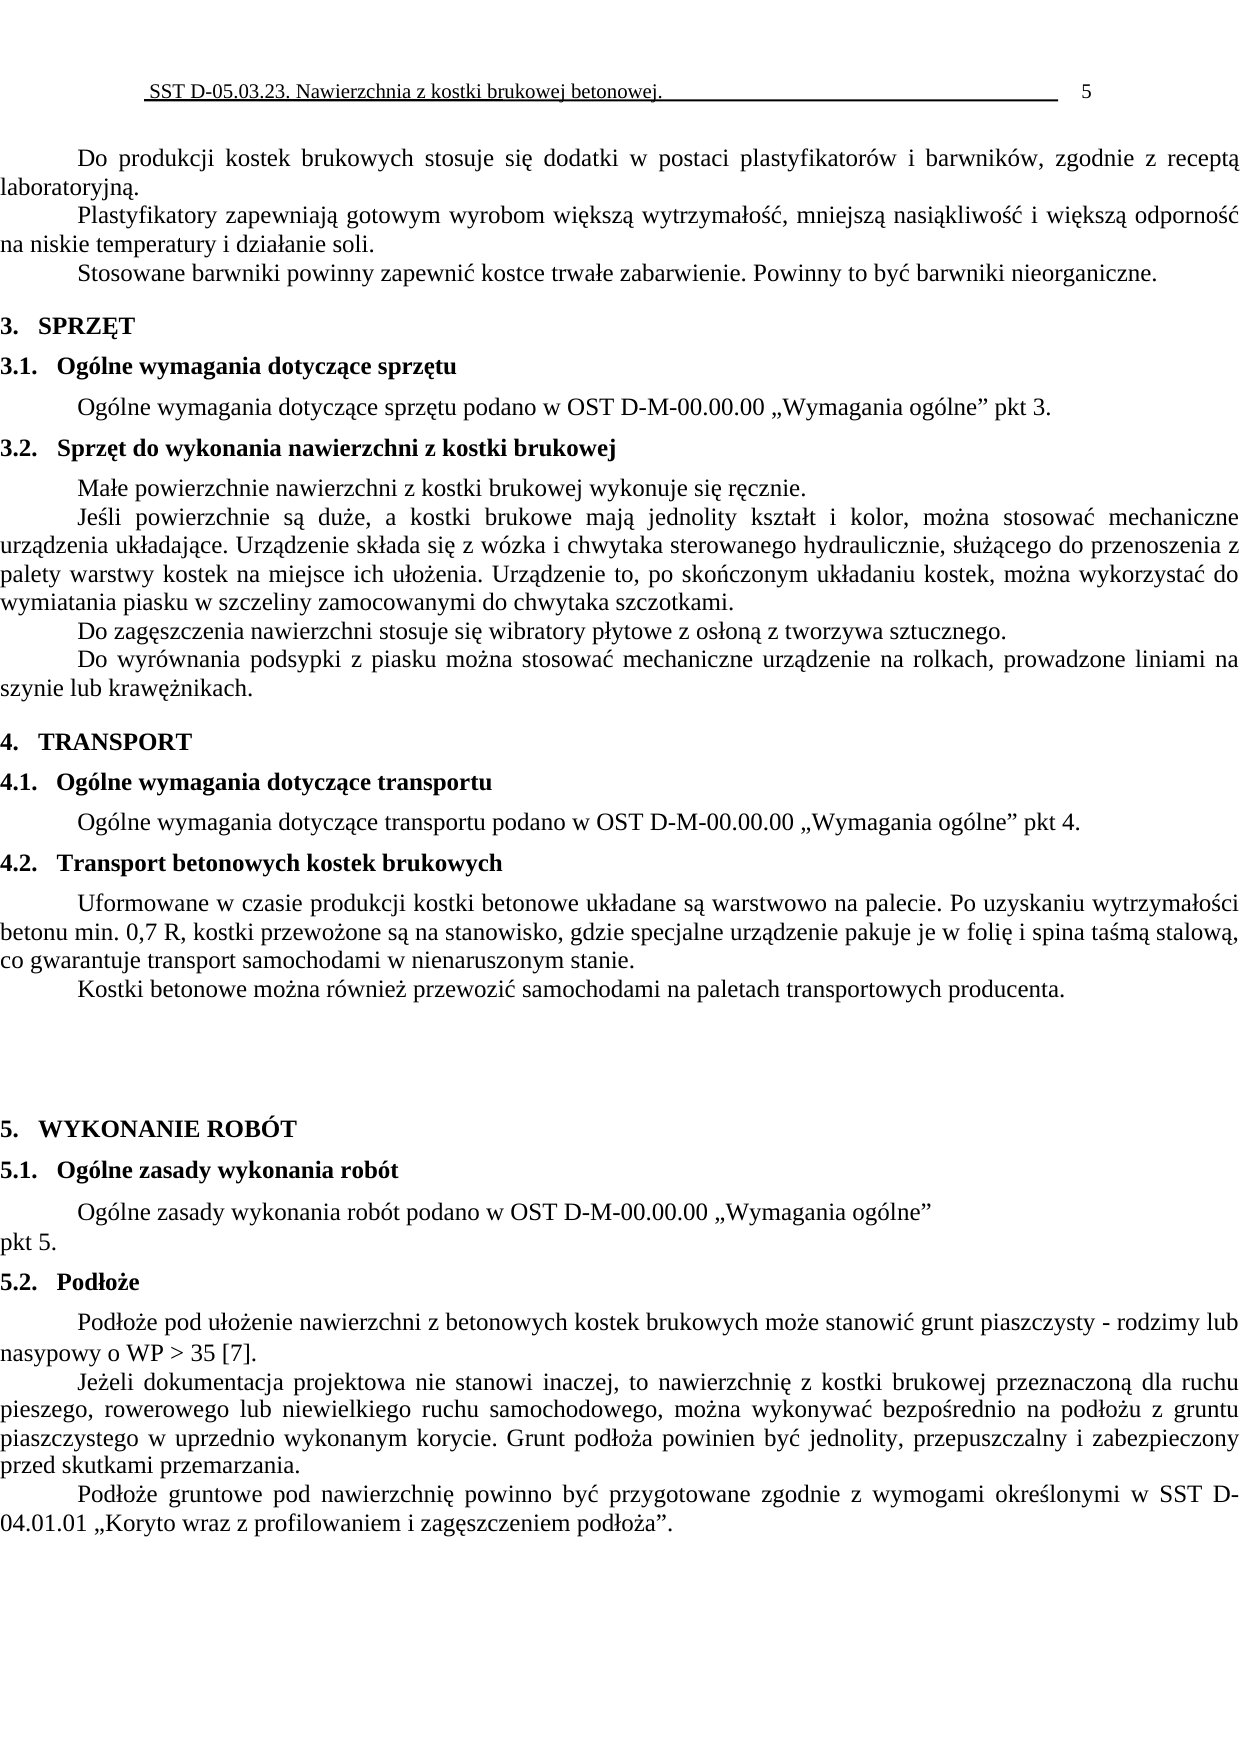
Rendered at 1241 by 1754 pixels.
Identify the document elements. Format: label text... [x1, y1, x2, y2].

text Stosowane barwniki powinny zapewnić kostce trwałe zabarwienie. Powinny to być barwniki nieorganiczne. [0, 258, 1240, 287]
text Ogólne wymagania dotyczące transportu podano w OST D-M-00.00.00 „Wymagania ogólne” pkt 4. [0, 808, 1240, 836]
list Ogólne wymagania dotyczące sprzętu [0, 353, 1240, 380]
text Do wyrównania podsypki z piasku można stosować mechaniczne urządzenie na rolkach, prowadzone liniami na szynie lub krawężnikach. [0, 645, 1240, 702]
text Plastyfikatory zapewniają gotowym wyrobom większą wytrzymałość, mniejszą nasiąkliwość i większą odporność na niskie temperatury i działanie soli. [0, 201, 1240, 258]
text Uformowane w czasie produkcji kostki betonowe układane są warstwowo na palecie. Po uzyskaniu wytrzymałości betonu min. 0,7 R, kostki przewożone są na stanowisko, gdzie specjalne urządzenie pakuje je w folię i spina taśmą stalową, co gwarantuje transport samochodami w nienaruszonym stanie. [0, 889, 1240, 974]
text Ogólne wymagania dotyczące sprzętu podano w OST D-M-00.00.00 „Wymagania ogólne” pkt 3. [0, 392, 1240, 421]
text Kostki betonowe można również przewozić samochodami na paletach transportowych producenta. [0, 974, 1240, 1003]
list Sprzęt do wykonania nawierzchni z kostki brukowej [0, 434, 1240, 462]
text pkt 5. [0, 1228, 1240, 1256]
list Podłoże [0, 1268, 1240, 1296]
list Transport betonowych kostek brukowych [0, 849, 1240, 877]
text Ogólne zasady wykonania robót podano w OST D-M-00.00.00 „Wymagania ogólne” [0, 1187, 1240, 1228]
list WYKONANIE ROBÓT [0, 1105, 1240, 1146]
text Podłoże pod ułożenie nawierzchni z betonowych kostek brukowych może stanowić grunt piaszczysty - rodzimy lub nasypowy o WP > 35 [7]. [0, 1306, 1240, 1367]
text Jeśli powierzchnie są duże, a kostki brukowe mają jednolity kształt i kolor, można stosować mechaniczne urządzenia układające. Urządzenie składa się z wózka i chwytaka sterowanego hydraulicznie, służącego do przenoszenia z palety warstwy kostek na miejsce ich ułożenia. Urządzenie to, po skończonym układaniu kostek, można wykorzystać do wymiatania piasku w szczeliny zamocowanymi do chwytaka szczotkami. [0, 502, 1240, 617]
list Ogólne zasady wykonania robót [0, 1146, 1240, 1187]
text Do zagęszczenia nawierzchni stosuje się wibratory płytowe z osłoną z tworzywa sztucznego. [0, 617, 1240, 645]
list SPRZĘT [0, 312, 1240, 340]
list Ogólne wymagania dotyczące transportu [0, 768, 1240, 796]
text Do produkcji kostek brukowych stosuje się dodatki w postaci plastyfikatorów i barwników, zgodnie z receptą laboratoryjną. [0, 144, 1240, 201]
text Jeżeli dokumentacja projektowa nie stanowi inaczej, to nawierzchnię z kostki brukowej przeznaczoną dla ruchu pieszego, rowerowego lub niewielkiego ruchu samochodowego, można wykonywać bezpośrednio na podłożu z gruntu piaszczystego w uprzednio wykonanym korycie. Grunt podłoża powinien być jednolity, przepuszczalny i zabezpieczony przed skutkami przemarzania. [0, 1367, 1240, 1479]
list TRANSPORT [0, 728, 1240, 756]
text Małe powierzchnie nawierzchni z kostki brukowej wykonuje się ręcznie. [0, 474, 1240, 502]
text Podłoże gruntowe pod nawierzchnię powinno być przygotowane zgodnie z wymogami określonymi w SST D-04.01.01 „Koryto wraz z profilowaniem i zagęszczeniem podłoża”. [0, 1479, 1240, 1537]
